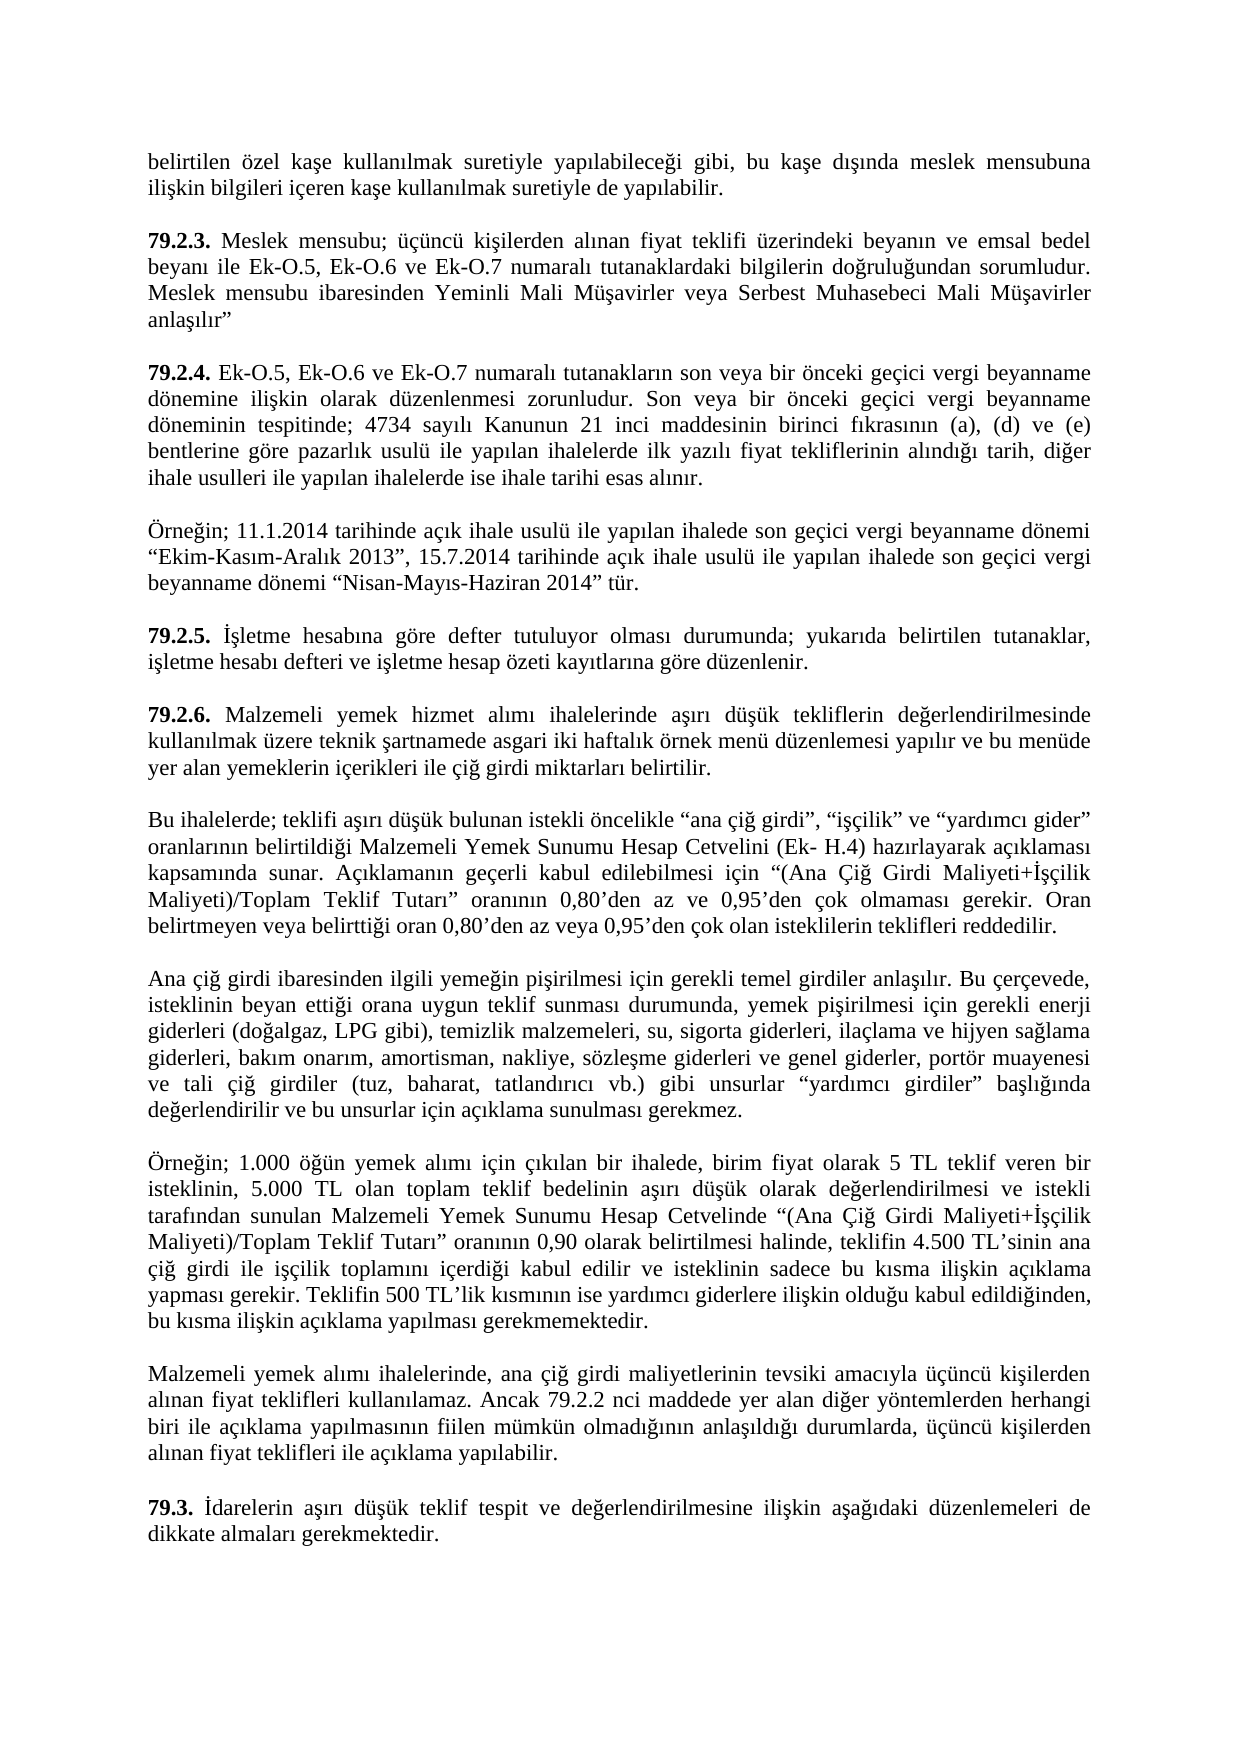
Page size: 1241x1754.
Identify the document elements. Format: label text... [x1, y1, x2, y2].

text Örneğin; 11.1.2014 tarihinde açık ihale usulü ile yapılan ihalede son geçici vergi beyanname dönemi “Ekim-Kasım-Aralık 2013”, 15.7.2014 tarihinde açık ihale usulü ile yapılan ihalede son geçici vergi beyanname dönemi “Nisan-Mayıs-Haziran 2014” tür. [148, 517, 1092, 596]
title Bu ihalelerde; teklifi aşırı düşük bulunan istekli öncelikle “ana çiğ girdi”, “işçilik” ve “yardımcı gider” oranlarının belirtildiği Malzemeli Yemek Sunumu Hesap Cetvelini (Ek- H.4) hazırlayarak açıklaması kapsamında sunar. Açıklamanın geçerli kabul edilebilmesi için “(Ana Çiğ Girdi Maliyeti+İşçilik Maliyeti)/Toplam Teklif Tutarı” oranının 0,80’den az ve 0,95’den çok olmaması gerekir. Oran belirtmeyen veya belirttiği oran 0,80’den az veya 0,95’den çok olan isteklilerin teklifleri reddedilir. [148, 807, 1092, 938]
title 79.3. İdarelerin aşırı düşük teklif tespit ve değerlendirilmesine ilişkin aşağıdaki düzenlemeleri de dikkate almaları gerekmektedir. [148, 1494, 1092, 1547]
title Örneğin; 1.000 öğün yemek alımı için çıkılan bir ihalede, birim fiyat olarak 5 TL teklif veren bir isteklinin, 5.000 TL olan toplam teklif bedelinin aşırı düşük olarak değerlendirilmesi ve istekli tarafından sunulan Malzemeli Yemek Sunumu Hesap Cetvelinde “(Ana Çiğ Girdi Maliyeti+İşçilik Maliyeti)/Toplam Teklif Tutarı” oranının 0,90 olarak belirtilmesi halinde, teklifin 4.500 TL’sinin ana çiğ girdi ile işçilik toplamını içerdiği kabul edilir ve isteklinin sadece bu kısma ilişkin açıklama yapması gerekir. Teklifin 500 TL’lik kısmının ise yardımcı giderlere ilişkin olduğu kabul edildiğinden, bu kısma ilişkin açıklama yapılması gerekmemektedir. [148, 1149, 1092, 1334]
title 79.2.3. Meslek mensubu; üçüncü kişilerden alınan fiyat teklifi üzerindeki beyanın ve emsal bedel beyanı ile Ek-O.5, Ek-O.6 ve Ek-O.7 numaralı tutanaklardaki bilgilerin doğruluğundan sorumludur. Meslek mensubu ibaresinden Yeminli Mali Müşavirler veya Serbest Muhasebeci Mali Müşavirler anlaşılır” [148, 227, 1092, 332]
title Malzemeli yemek alımı ihalelerinde, ana çiğ girdi maliyetlerinin tevsiki amacıyla üçüncü kişilerden alınan fiyat teklifleri kullanılamaz. Ancak 79.2.2 nci maddede yer alan diğer yöntemlerden herhangi biri ile açıklama yapılmasının fiilen mümkün olmadığının anlaşıldığı durumlarda, üçüncü kişilerden alınan fiyat teklifleri ile açıklama yapılabilir. [148, 1360, 1092, 1465]
title 79.2.4. Ek-O.5, Ek-O.6 ve Ek-O.7 numaralı tutanakların son veya bir önceki geçici vergi beyanname dönemine ilişkin olarak düzenlenmesi zorunludur. Son veya bir önceki geçici vergi beyanname döneminin tespitinde; 4734 sayılı Kanunun 21 inci maddesinin birinci fıkrasının (a), (d) ve (e) bentlerine göre pazarlık usulü ile yapılan ihalelerde ilk yazılı fiyat tekliflerinin alındığı tarih, diğer ihale usulleri ile yapılan ihalelerde ise ihale tarihi esas alınır. [148, 358, 1092, 490]
title Ana çiğ girdi ibaresinden ilgili yemeğin pişirilmesi için gerekli temel girdiler anlaşılır. Bu çerçevede, isteklinin beyan ettiği orana uygun teklif sunması durumunda, yemek pişirilmesi için gerekli enerji giderleri (doğalgaz, LPG gibi), temizlik malzemeleri, su, sigorta giderleri, ilaçlama ve hijyen sağlama giderleri, bakım onarım, amortisman, nakliye, sözleşme giderleri ve genel giderler, portör muayenesi ve tali çiğ girdiler (tuz, baharat, tatlandırıcı vb.) gibi unsurlar “yardımcı girdiler” başlığında değerlendirilir ve bu unsurlar için açıklama sunulması gerekmez. [148, 965, 1092, 1123]
title 79.2.6. Malzemeli yemek hizmet alımı ihalelerinde aşırı düşük tekliflerin değerlendirilmesinde kullanılmak üzere teknik şartnamede asgari iki haftalık örnek menü düzenlemesi yapılır ve bu menüde yer alan yemeklerin içerikleri ile çiğ girdi miktarları belirtilir. [148, 701, 1092, 780]
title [148, 148, 1092, 200]
title 79.2.5. İşletme hesabına göre defter tutuluyor olması durumunda; yukarıda belirtilen tutanaklar, işletme hesabı defteri ve işletme hesap özeti kayıtlarına göre düzenlenir. [148, 622, 1092, 675]
